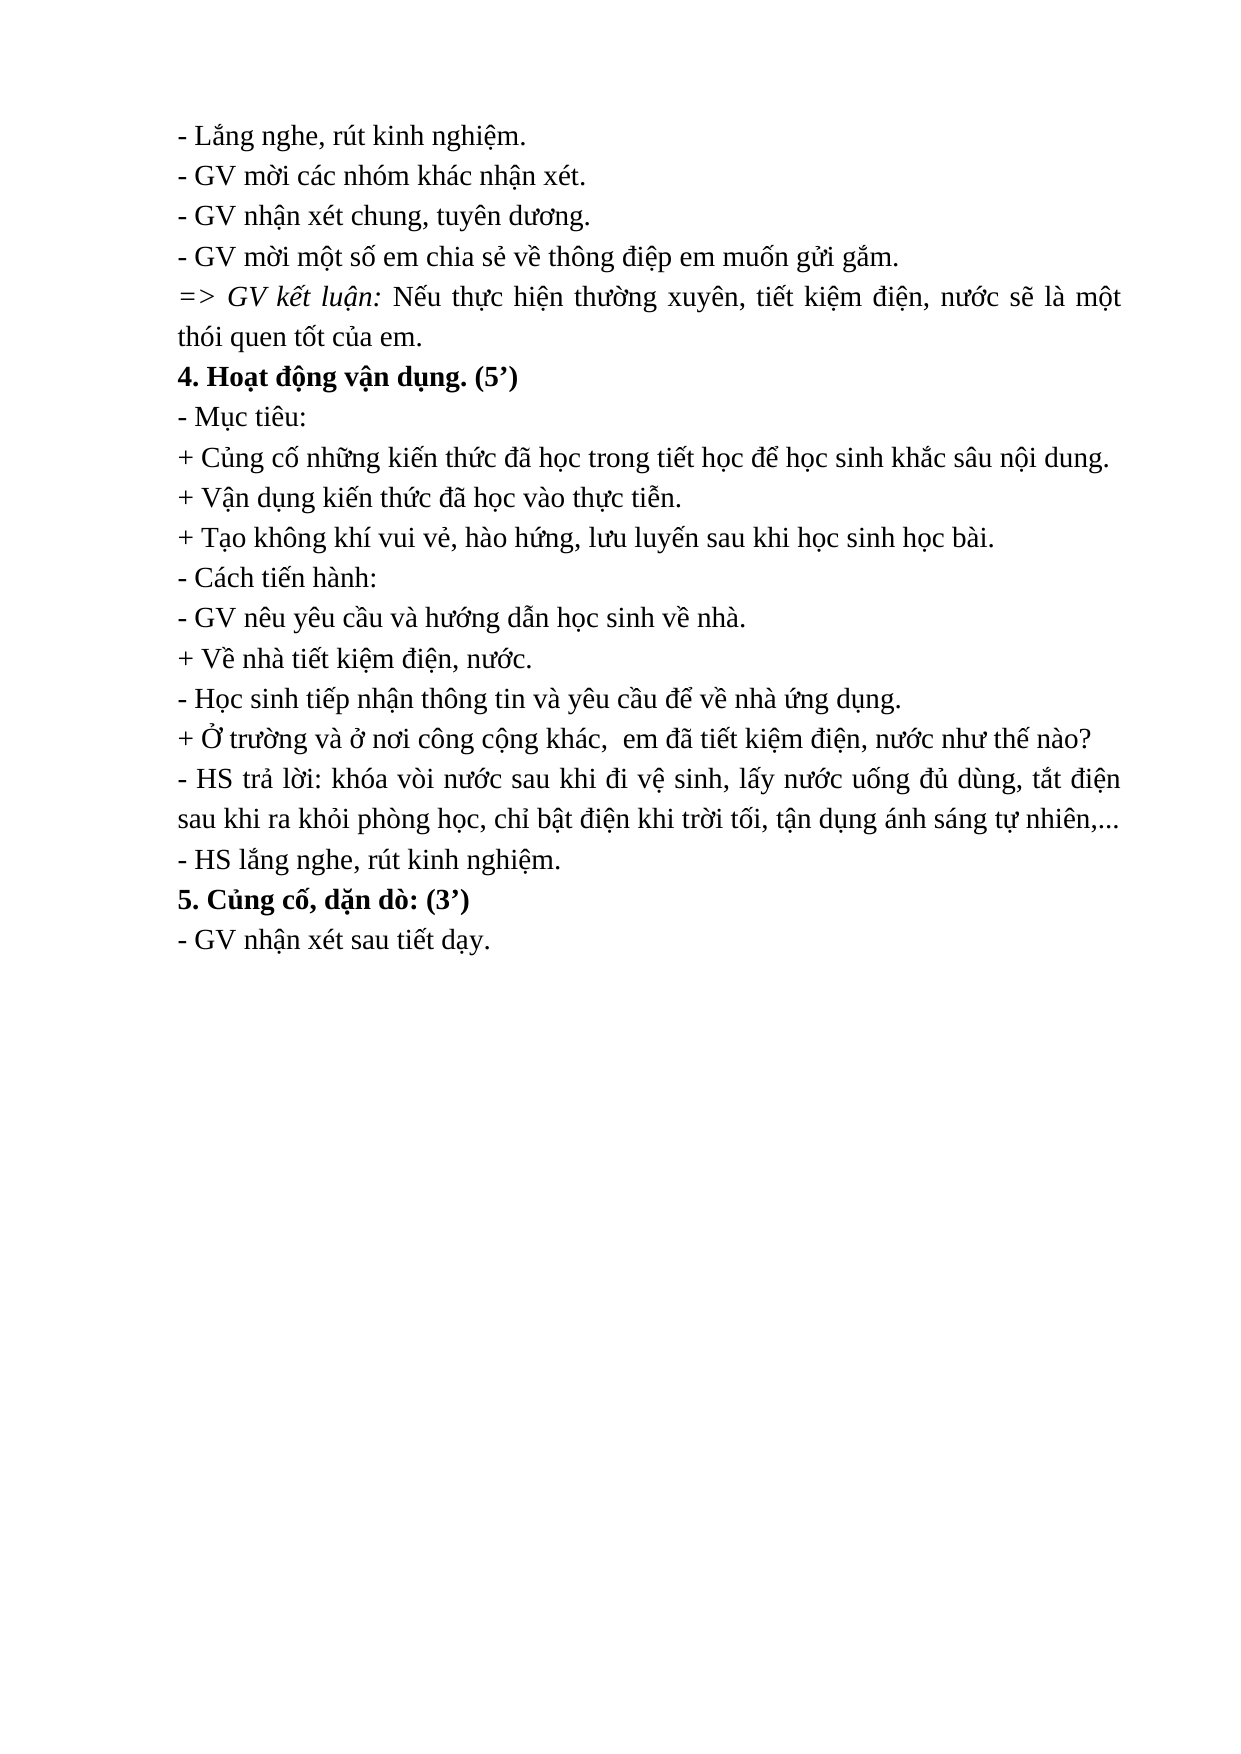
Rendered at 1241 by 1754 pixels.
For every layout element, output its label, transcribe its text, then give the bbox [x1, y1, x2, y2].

text + Ở trường và ở nơi công cộng khác, em đã tiết kiệm điện, nước như thế nào? [177, 721, 1122, 755]
text - GV mời một số em chia sẻ về thông điệp em muốn gửi gắm. [177, 239, 1122, 272]
text - HS lắng nghe, rút kinh nghiệm. [177, 842, 1122, 875]
text + Tạo không khí vui vẻ, hào hứng, lưu luyến sau khi học sinh học bài. [177, 520, 1122, 554]
text - GV nhận xét chung, tuyên dương. [177, 198, 1122, 232]
text 4. Hoạt động vận dụng. (5’) [177, 359, 1122, 393]
text => GV kết luận: Nếu thực hiện thường xuyên, tiết kiệm điện, nước sẽ là một thói quen tốt của em. [177, 279, 1122, 353]
text + Củng cố những kiến thức đã học trong tiết học để học sinh khắc sâu nội dung. [177, 440, 1122, 473]
text - Lắng nghe, rút kinh nghiệm. [177, 118, 1122, 152]
text - Cách tiến hành: [177, 560, 1122, 594]
text - Học sinh tiếp nhận thông tin và yêu cầu để về nhà ứng dụng. [177, 681, 1122, 714]
text + Về nhà tiết kiệm điện, nước. [177, 641, 1122, 674]
text - HS trả lời: khóa vòi nước sau khi đi vệ sinh, lấy nước uống đủ dùng, tắt điện sau khi ra khỏi phòng học, chỉ bật điện khi trời tối, tận dụng ánh sáng tự nhiên,... [177, 761, 1122, 835]
text 5. Củng cố, dặn dò: (3’) [177, 882, 1122, 916]
text - GV mời các nhóm khác nhận xét. [177, 158, 1122, 192]
text - GV nêu yêu cầu và hướng dẫn học sinh về nhà. [177, 601, 1122, 634]
text - GV nhận xét sau tiết dạy. [177, 922, 1122, 956]
text + Vận dụng kiến thức đã học vào thực tiễn. [177, 480, 1122, 513]
text - Mục tiêu: [177, 399, 1122, 433]
